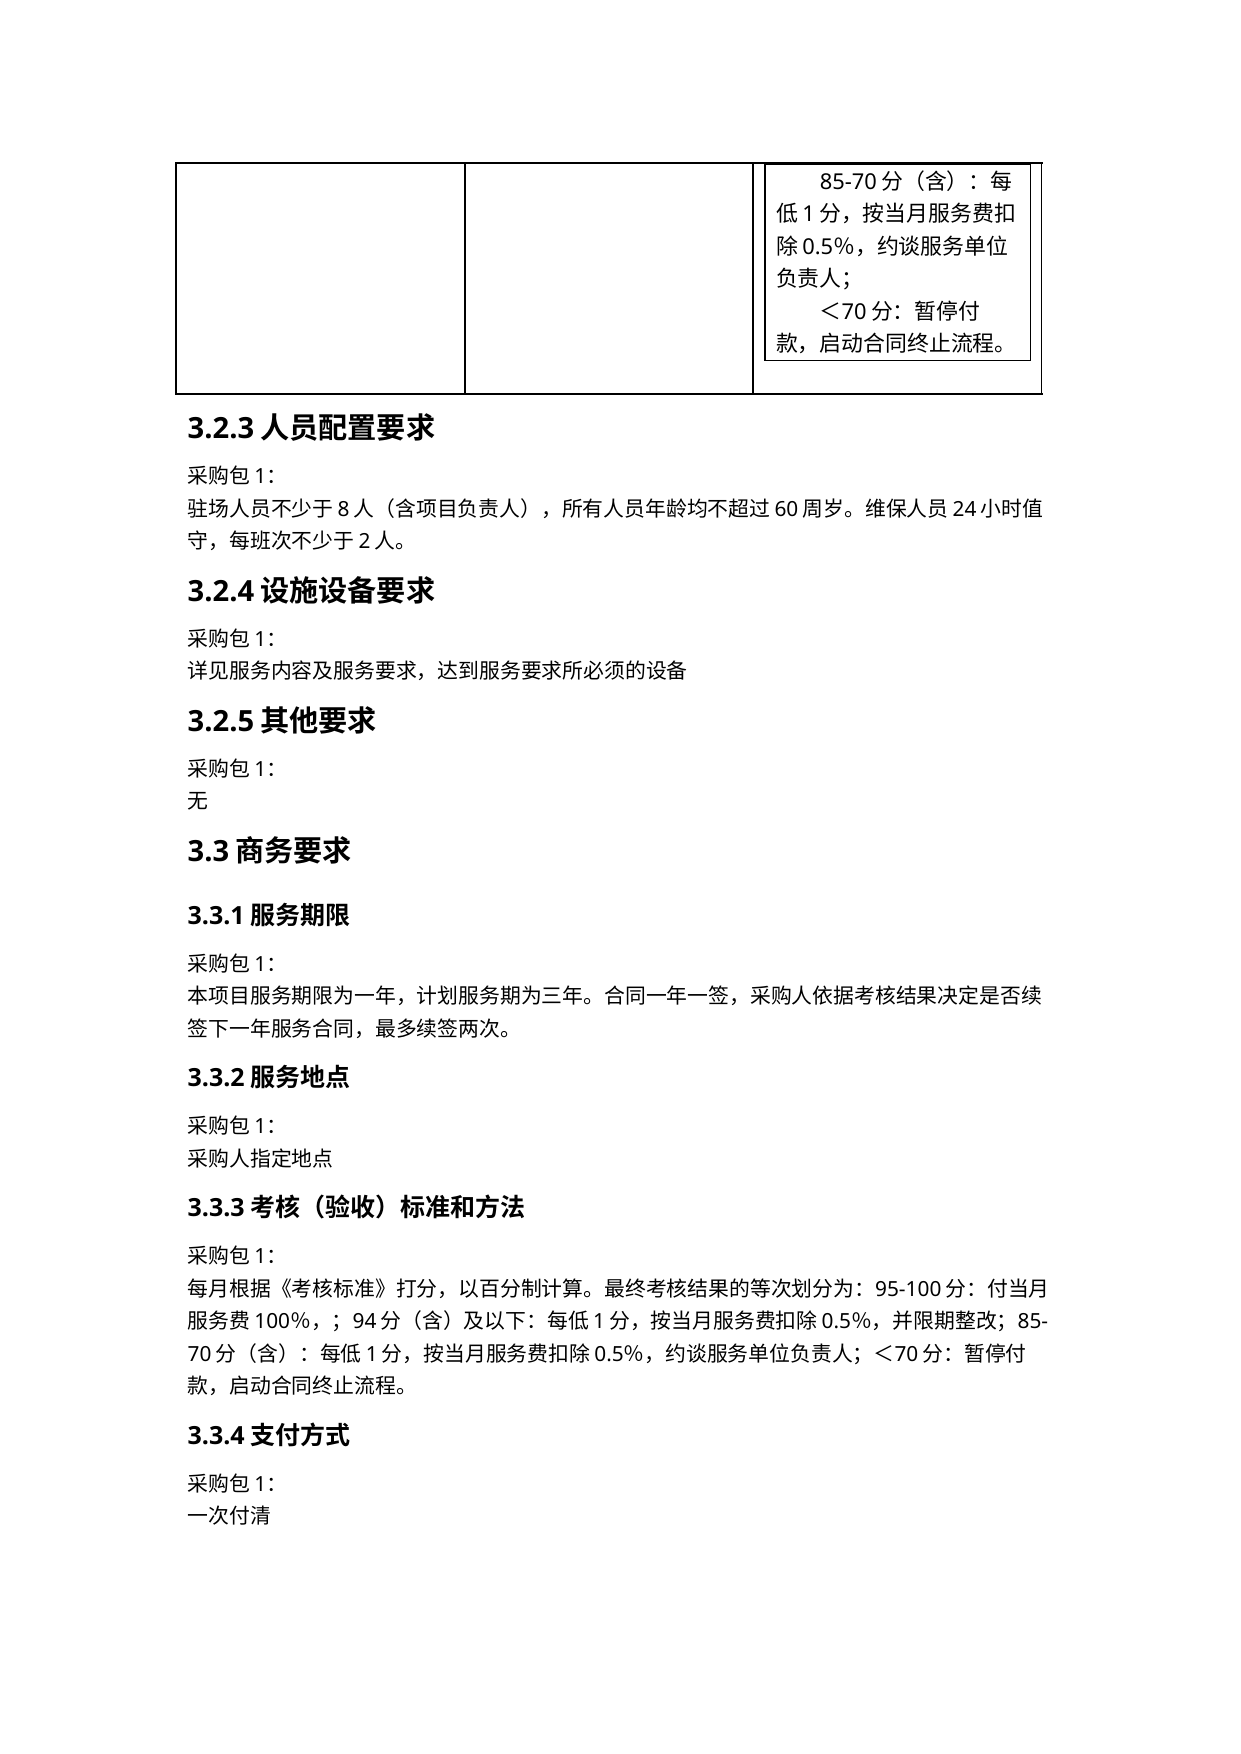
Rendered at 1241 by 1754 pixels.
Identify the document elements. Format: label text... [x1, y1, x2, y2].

text 采购包1： [187, 622, 1053, 655]
table_cell [466, 164, 752, 393]
text 采购包1： [187, 1110, 1053, 1142]
text 采购包1： [187, 752, 1053, 785]
text 采购包1： [187, 947, 1053, 980]
text 3.2.5其他要求 [187, 687, 1053, 752]
text 每月根据《考核标准》打分，以百分制计算。最终考核结果的等次划分为：95-100分：付当月服务费100％，；94分（含）及以下：每低1分，按当月服务费扣除0.5％，并限期整改；85-70分（含）：每低1分，按当月服务费扣除0.5％，约谈服务单位负责人；＜70分：暂停付款，启动合同终止流程。 [187, 1272, 1053, 1402]
text 3.3商务要求 [187, 817, 1053, 882]
text 本项目服务期限为一年，计划服务期为三年。合同一年一签，采购人依据考核结果决定是否续签下一年服务合同，最多续签两次。 [187, 980, 1053, 1045]
table_cell 1 [177, 164, 464, 393]
text 采购包1： [187, 1467, 1053, 1500]
text 3.3.4支付方式 [187, 1402, 1053, 1467]
text 采购包1： [187, 1240, 1053, 1272]
text 3.2.4设施设备要求 [187, 557, 1053, 622]
text 驻场人员不少于8人（含项目负责人），所有人员年龄均不超过60周岁。维保人员24小时值守，每班次不少于2人。 [187, 492, 1053, 557]
text 3.3.2服务地点 [187, 1045, 1053, 1110]
text 采购包1： [187, 460, 1053, 492]
text 3.2.3人员配置要求 [187, 395, 1053, 460]
text 一次付清 [187, 1500, 1053, 1532]
text 无 [187, 785, 1053, 817]
text 详见服务内容及服务要求，达到服务要求所必须的设备 [187, 655, 1053, 687]
text 3.3.1服务期限 [187, 882, 1053, 947]
text 3.3.3考核（验收）标准和方法 [187, 1175, 1053, 1240]
text 采购人指定地点 [187, 1142, 1053, 1175]
